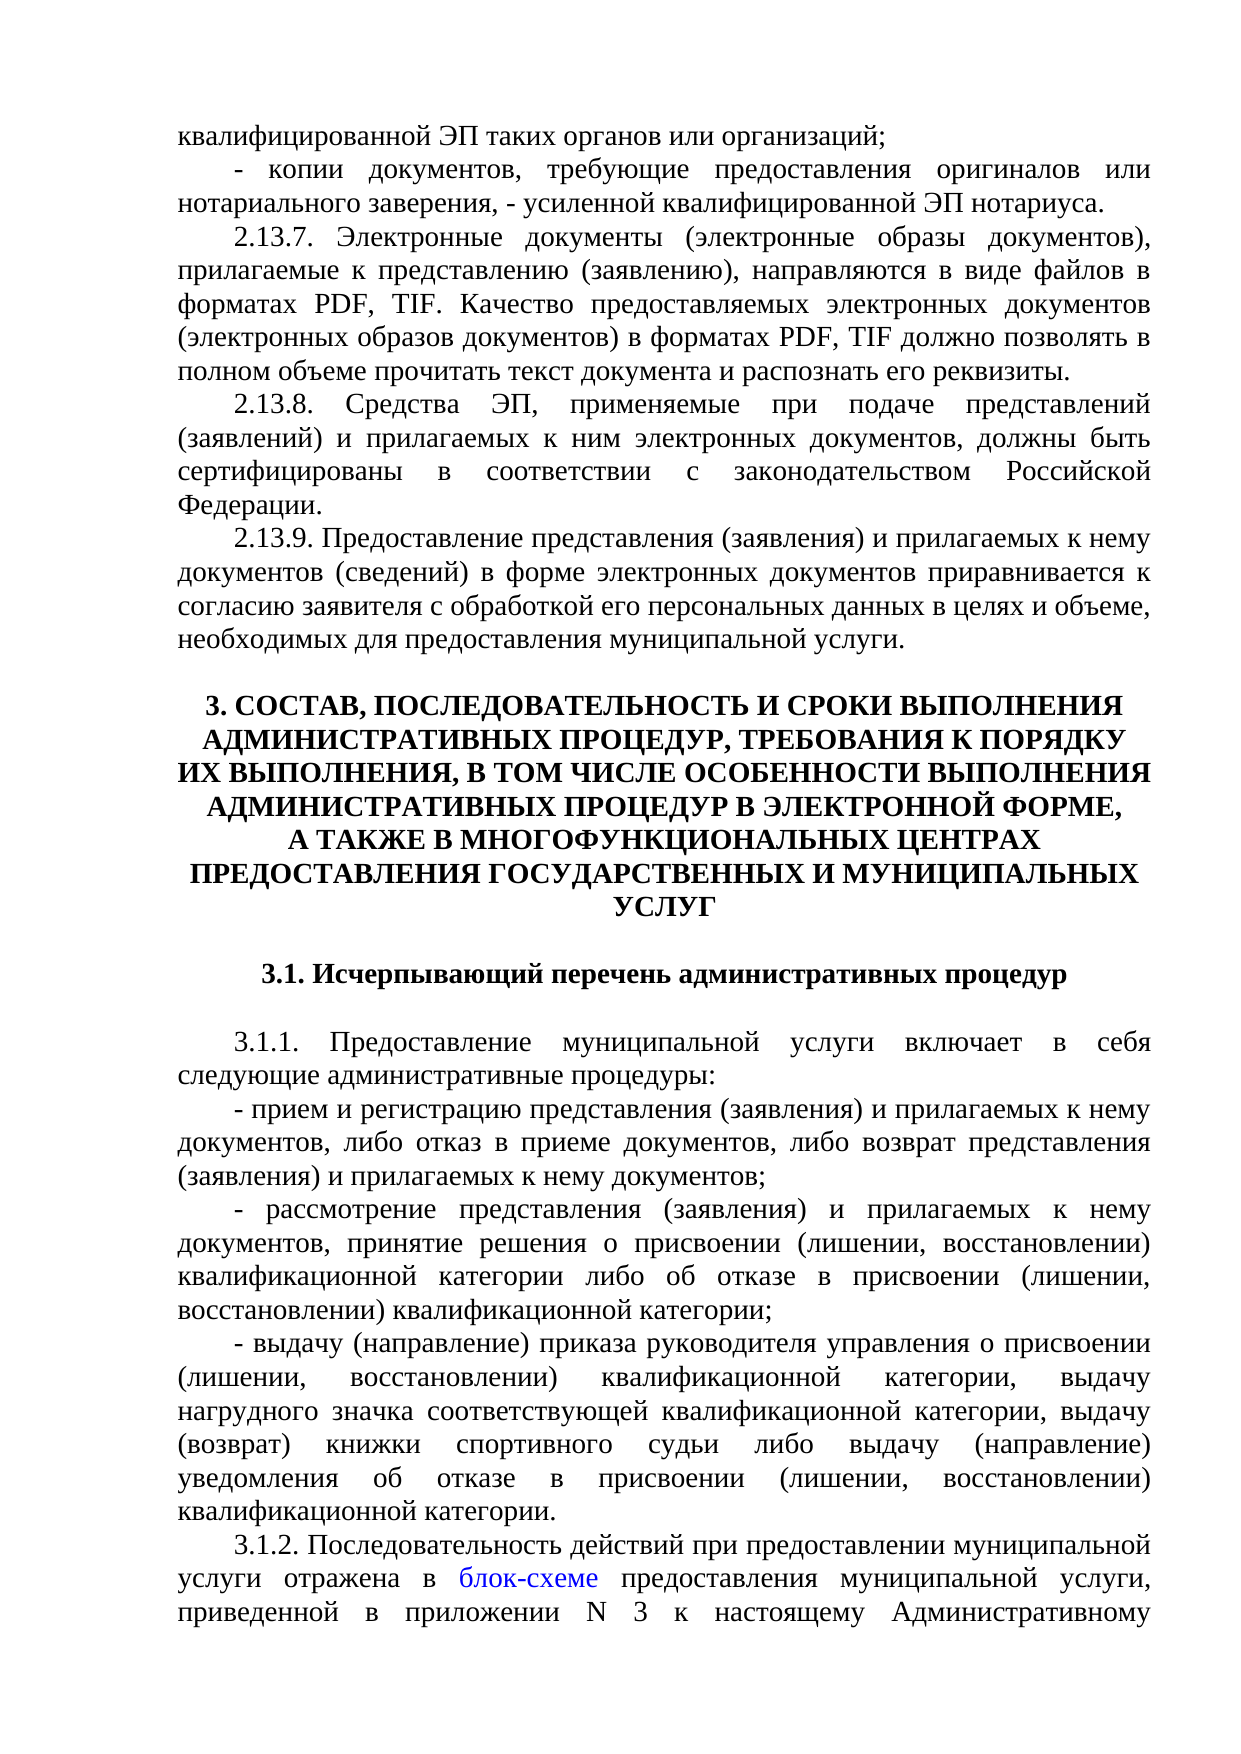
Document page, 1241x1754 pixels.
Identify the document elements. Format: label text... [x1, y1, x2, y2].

title А ТАКЖЕ В МНОГОФУНКЦИОНАЛЬНЫХ ЦЕНТРАХ ПРЕДОСТАВЛЕНИЯ ГОСУДАРСТВЕННЫХ И МУНИЦИПАЛЬНЫХ УСЛУГ [177, 822, 1152, 923]
title АДМИНИСТРАТИВНЫХ ПРОЦЕДУР В ЭЛЕКТРОННОЙ ФОРМЕ, [177, 789, 1152, 822]
title 3. СОСТАВ, ПОСЛЕДОВАТЕЛЬНОСТЬ И СРОКИ ВЫПОЛНЕНИЯ [177, 688, 1152, 722]
text - прием и регистрацию представления (заявления) и прилагаемых к нему документов, либо отказ в приеме документов, либо возврат представления (заявления) и прилагаемых к нему документов; [177, 1091, 1152, 1191]
text 3.1.1. Предоставление муниципальной услуги включает в себя следующие административные процедуры: [177, 1024, 1152, 1091]
text 2.13.9. Предоставление представления (заявления) и прилагаемых к нему документов (сведений) в форме электронных документов приравнивается к согласию заявителя с обработкой его персональных данных в целях и объеме, необходимых для предоставления муниципальной услуги. [177, 521, 1152, 655]
text 2.13.8. Средства ЭП, применяемые при подаче представлений (заявлений) и прилагаемых к ним электронных документов, должны быть сертифицированы в соответствии с законодательством Российской Федерации. [177, 386, 1152, 521]
title 3.1. Исчерпывающий перечень административных процедур [177, 957, 1152, 990]
title АДМИНИСТРАТИВНЫХ ПРОЦЕДУР, ТРЕБОВАНИЯ К ПОРЯДКУ ИХ ВЫПОЛНЕНИЯ, В ТОМ ЧИСЛЕ ОСОБЕННОСТИ ВЫПОЛНЕНИЯ [177, 722, 1152, 789]
text 2.13.7. Электронные документы (электронные образы документов), прилагаемые к представлению (заявлению), направляются в виде файлов в форматах PDF, TIF. Качество предоставляемых электронных документов (электронных образов документов) в форматах PDF, TIF должно позволять в полном объеме прочитать текст документа и распознать его реквизиты. [177, 219, 1152, 386]
text - выдачу (направление) приказа руководителя управления о присвоении (лишении, восстановлении) квалификационной категории, выдачу нагрудного значка соответствующей квалификационной категории, выдачу (возврат) книжки спортивного судьи либо выдачу (направление) уведомления об отказе в присвоении (лишении, восстановлении) квалификационной категории. [177, 1326, 1152, 1527]
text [177, 118, 1152, 152]
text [177, 1527, 1152, 1627]
text - рассмотрение представления (заявления) и прилагаемых к нему документов, принятие решения о присвоении (лишении, восстановлении) квалификационной категории либо об отказе в присвоении (лишении, восстановлении) квалификационной категории; [177, 1191, 1152, 1326]
text - копии документов, требующие предоставления оригиналов или нотариального заверения, - усиленной квалифицированной ЭП нотариуса. [177, 152, 1152, 219]
